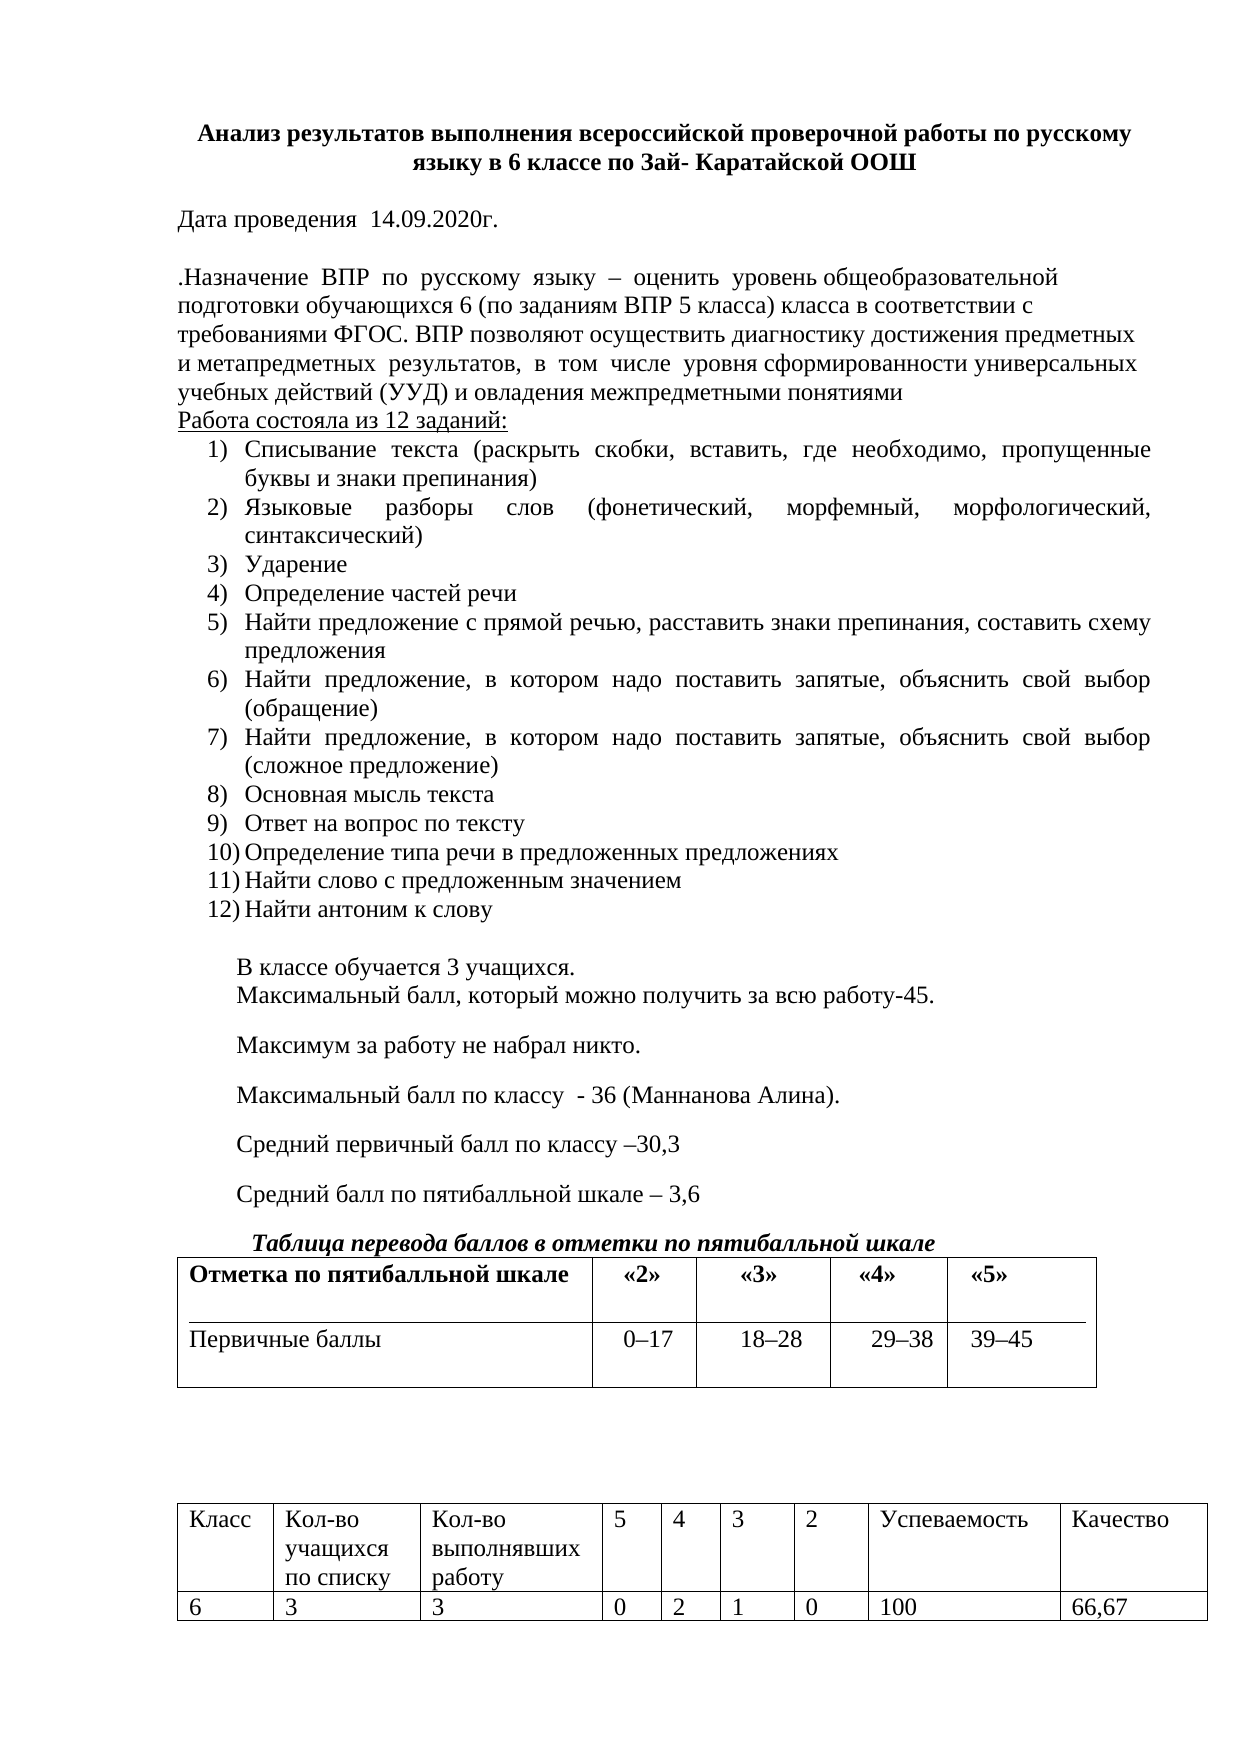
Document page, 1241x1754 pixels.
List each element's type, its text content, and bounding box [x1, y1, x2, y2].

list Найти предложение, в котором надо поставить запятые, объяснить свой выбор (обращение) [207, 664, 1152, 722]
text .Назначение ВПР по русскому языку – оценить уровень общеобразовательной подготовки обучающихся 6 (по заданиям ВПР 5 класса) класса в соответствии с требованиями ФГОС. ВПР позволяют осуществить диагностику достижения предметных и метапредметных результатов, в том числе уровня сформированности универсальных учебных действий (УУД) и овладения межпредметными понятиями [177, 262, 1152, 406]
text Таблица перевода баллов в отметки по пятибалльной шкале [177, 1228, 1152, 1257]
text Максимальный балл, который можно получить за всю работу-45. [177, 981, 1152, 1009]
list Найти антоним к слову [207, 894, 1152, 923]
list Языковые разборы слов (фонетический, морфемный, морфологический, синтаксический) [207, 492, 1152, 549]
table_cell 1 [721, 1592, 794, 1620]
table_header [1086, 1258, 1096, 1387]
table_cell 0 [603, 1592, 661, 1620]
list Найти предложение, в котором надо поставить запятые, объяснить свой выбор (сложное предложение) [207, 722, 1152, 779]
table_header [178, 1258, 189, 1387]
list Списывание текста (раскрыть скобки, вставить, где необходимо, пропущенные буквы и знаки препинания) [207, 434, 1152, 492]
table_header 3 [721, 1504, 794, 1591]
text Работа состояла из 12 заданий: [177, 406, 1152, 434]
table_cell 6 [178, 1592, 273, 1620]
list Найти слово с предложенным значением [207, 866, 1152, 894]
list Ответ на вопрос по тексту [207, 808, 1152, 837]
text Анализ результатов выполнения всероссийской проверочной работы по русскому языку в 6 классе по Зай- Каратайской ООШ [177, 118, 1152, 176]
table_cell 3 [421, 1592, 602, 1620]
text Средний первичный балл по классу –30,3 [177, 1129, 1152, 1158]
table_header 2 [795, 1504, 868, 1591]
table_header 4 [662, 1504, 720, 1591]
text Дата проведения 14.09.2020г. [177, 204, 1152, 233]
table_cell 2 [662, 1592, 720, 1620]
text Максимум за работу не набрал никто. [177, 1030, 1152, 1059]
list Определение частей речи [207, 578, 1152, 607]
table_cell 3 [274, 1592, 420, 1620]
text Средний балл по пятибалльной шкале – 3,6 [177, 1179, 1152, 1208]
table_header Кол-во выполнявших работу [421, 1504, 602, 1591]
table_header Успеваемость [869, 1504, 1060, 1591]
text Максимальный балл по классу - 36 (Маннанова Алина). [177, 1080, 1152, 1108]
table_header Кол-во учащихся по списку [274, 1504, 420, 1591]
list Найти предложение с прямой речью, расставить знаки препинания, составить схему предложения [207, 607, 1152, 664]
list Основная мысль текста [207, 779, 1152, 808]
table_cell 100 [869, 1592, 1060, 1620]
table_cell 0 [795, 1592, 868, 1620]
table_header 5 [603, 1504, 661, 1591]
table_cell 66,67 [1061, 1592, 1207, 1620]
table_header Качество [1061, 1504, 1207, 1591]
list Ударение [207, 549, 1152, 578]
table_header Класс [178, 1504, 273, 1591]
list Определение типа речи в предложенных предложениях [207, 837, 1152, 866]
text В классе обучается 3 учащихся. [177, 952, 1152, 981]
